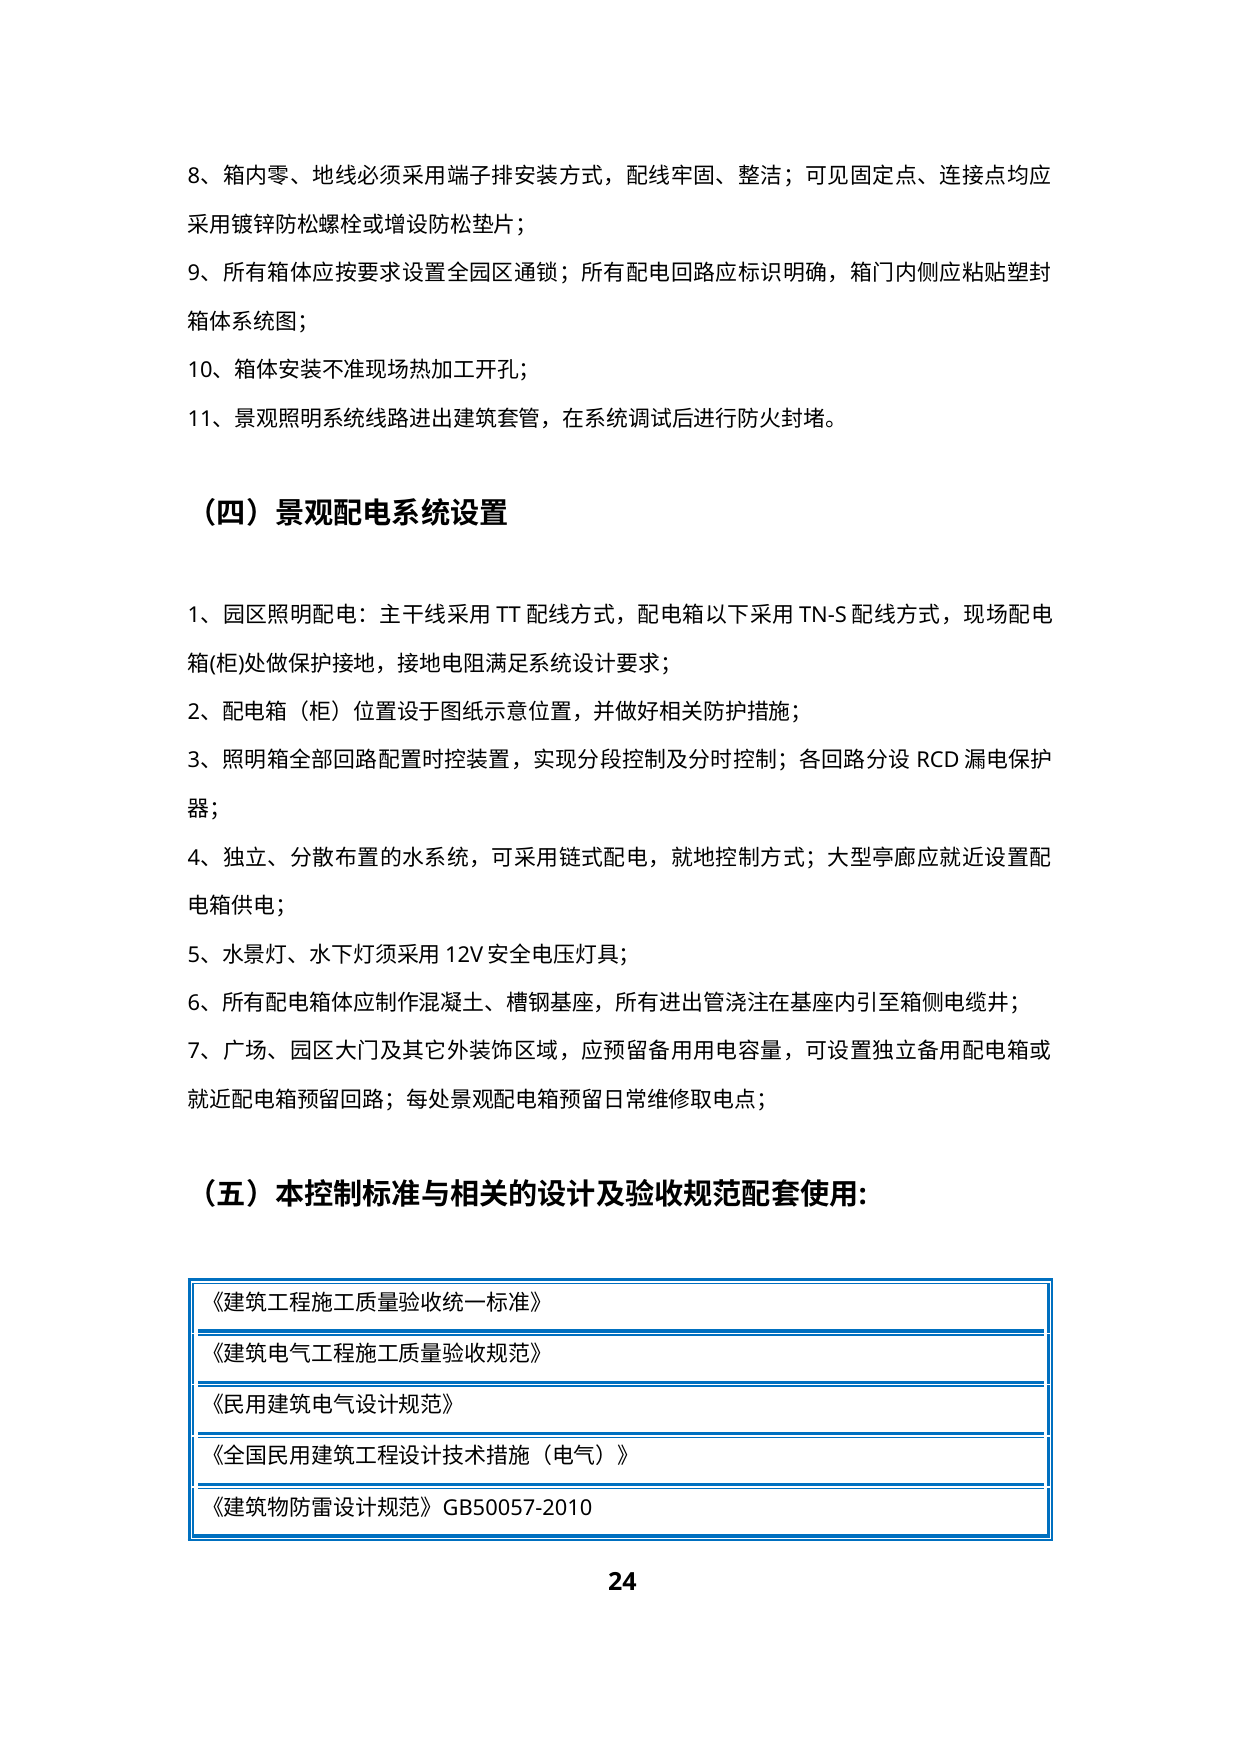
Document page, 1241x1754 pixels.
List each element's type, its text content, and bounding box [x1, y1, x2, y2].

text 4、独立、分散布置的水系统，可采用链式配电，就地控制方式；大型亭廊应就近设置配电箱供电； [187, 839, 1053, 921]
table_cell 《民用建筑电气设计规范》 [191, 1381, 1050, 1432]
text 8、箱内零、地线必须采用端子排安装方式，配线牢固、整洁；可见固定点、连接点均应采用镀锌防松螺栓或增设防松垫片； [187, 158, 1053, 239]
text 5、水景灯、水下灯须采用12V安全电压灯具； [187, 936, 1053, 969]
subtitle （五）本控制标准与相关的设计及验收规范配套使用: [187, 1159, 1053, 1224]
subtitle （四）景观配电系统设置 [187, 478, 1053, 543]
table_cell 《全国民用建筑工程设计技术措施（电气）》 [191, 1432, 1050, 1483]
table_header 《建筑工程施工质量验收统一标准》 [194, 1284, 1047, 1329]
text 3、照明箱全部回路配置时控装置，实现分段控制及分时控制；各回路分设RCD漏电保护器； [187, 742, 1053, 823]
text 2、配电箱（柜）位置设于图纸示意位置，并做好相关防护措施； [187, 694, 1053, 726]
table_cell 《建筑物防雷设计规范》GB50057-2010 [191, 1483, 1050, 1534]
text 10、箱体安装不准现场热加工开孔； [187, 352, 1053, 384]
text 6、所有配电箱体应制作混凝土、槽钢基座，所有进出管浇注在基座内引至箱侧电缆井； [187, 985, 1053, 1017]
table_cell 《建筑电气工程施工质量验收规范》 [191, 1329, 1050, 1381]
text 1、园区照明配电：主干线采用TT配线方式，配电箱以下采用TN-S配线方式，现场配电箱(柜)处做保护接地，接地电阻满足系统设计要求； [187, 597, 1053, 678]
text 11、景观照明系统线路进出建筑套管，在系统调试后进行防火封堵。 [187, 400, 1053, 433]
text 9、所有箱体应按要求设置全园区通锁；所有配电回路应标识明确，箱门内侧应粘贴塑封箱体系统图； [187, 255, 1053, 336]
text 7、广场、园区大门及其它外装饰区域，应预留备用用电容量，可设置独立备用配电箱或就近配电箱预留回路；每处景观配电箱预留日常维修取电点； [187, 1033, 1053, 1114]
